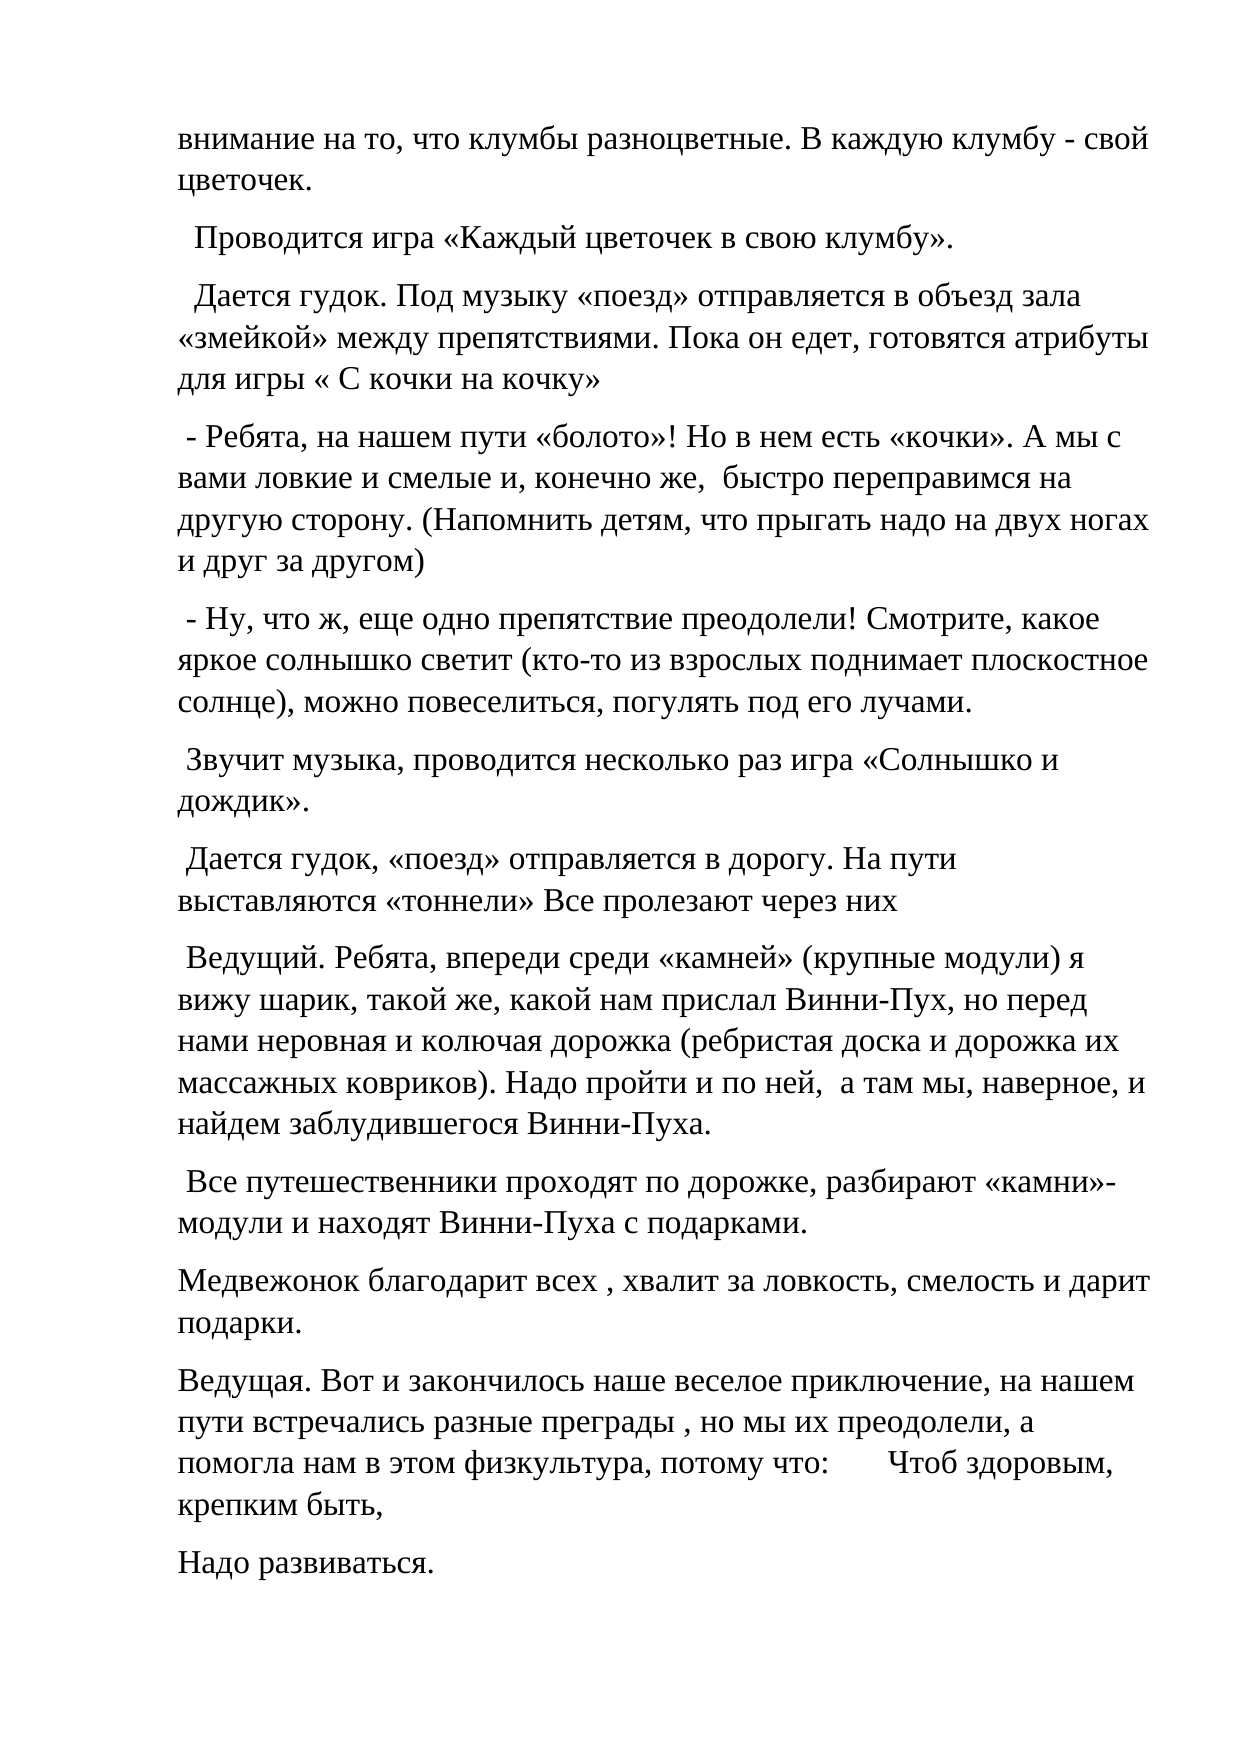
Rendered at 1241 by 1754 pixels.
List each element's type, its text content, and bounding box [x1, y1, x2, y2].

text Ведущий. Ребята, впереди среди «камней» (крупные модули) я вижу шарик, такой же, какой нам прислал Винни-Пух, но перед нами неровная и колючая дорожка (ребристая доска и дорожка их массажных ковриков). Надо пройти и по ней, а там мы, наверное, и найдем заблудившегося Винни-Пуха. [177, 938, 1152, 1142]
text - Ну, что ж, еще одно препятствие преодолели! Смотрите, какое яркое солнышко светит (кто-то из взрослых поднимает плоскостное солнце), можно повеселиться, погулять под его лучами. [177, 598, 1152, 719]
text Звучит музыка, проводится несколько раз игра «Солнышко и дождик». [177, 739, 1152, 819]
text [177, 118, 1152, 198]
text Дается гудок, «поезд» отправляется в дорогу. На пути выставляются «тоннели» Все пролезают через них [177, 838, 1152, 918]
text Медвежонок благодарит всех , хвалит за ловкость, смелость и дарит подарки. [177, 1261, 1152, 1340]
text Дается гудок. Под музыку «поезд» отправляется в объезд зала «змейкой» между препятствиями. Пока он едет, готовятся атрибуты для игры « С кочки на кочку» [177, 276, 1152, 397]
text Надо развиваться. [177, 1542, 1152, 1580]
text Все путешественники проходят по дорожке, разбирают «камни»-модули и находят Винни-Пуха с подарками. [177, 1161, 1152, 1241]
text Проводится игра «Каждый цветочек в свою клумбу». [177, 217, 1152, 256]
text Ведущая. Вот и закончилось наше веселое приключение, на нашем пути встречались разные преграды , но мы их преодолели, а помогла нам в этом физкультура, потому что: Чтоб здоровым, крепким быть, [177, 1360, 1152, 1522]
text - Ребята, на нашем пути «болото»! Но в нем есть «кочки». А мы с вами ловкие и смелые и, конечно же, быстро переправимся на другую сторону. (Напомнить детям, что прыгать надо на двух ногах и друг за другом) [177, 416, 1152, 579]
